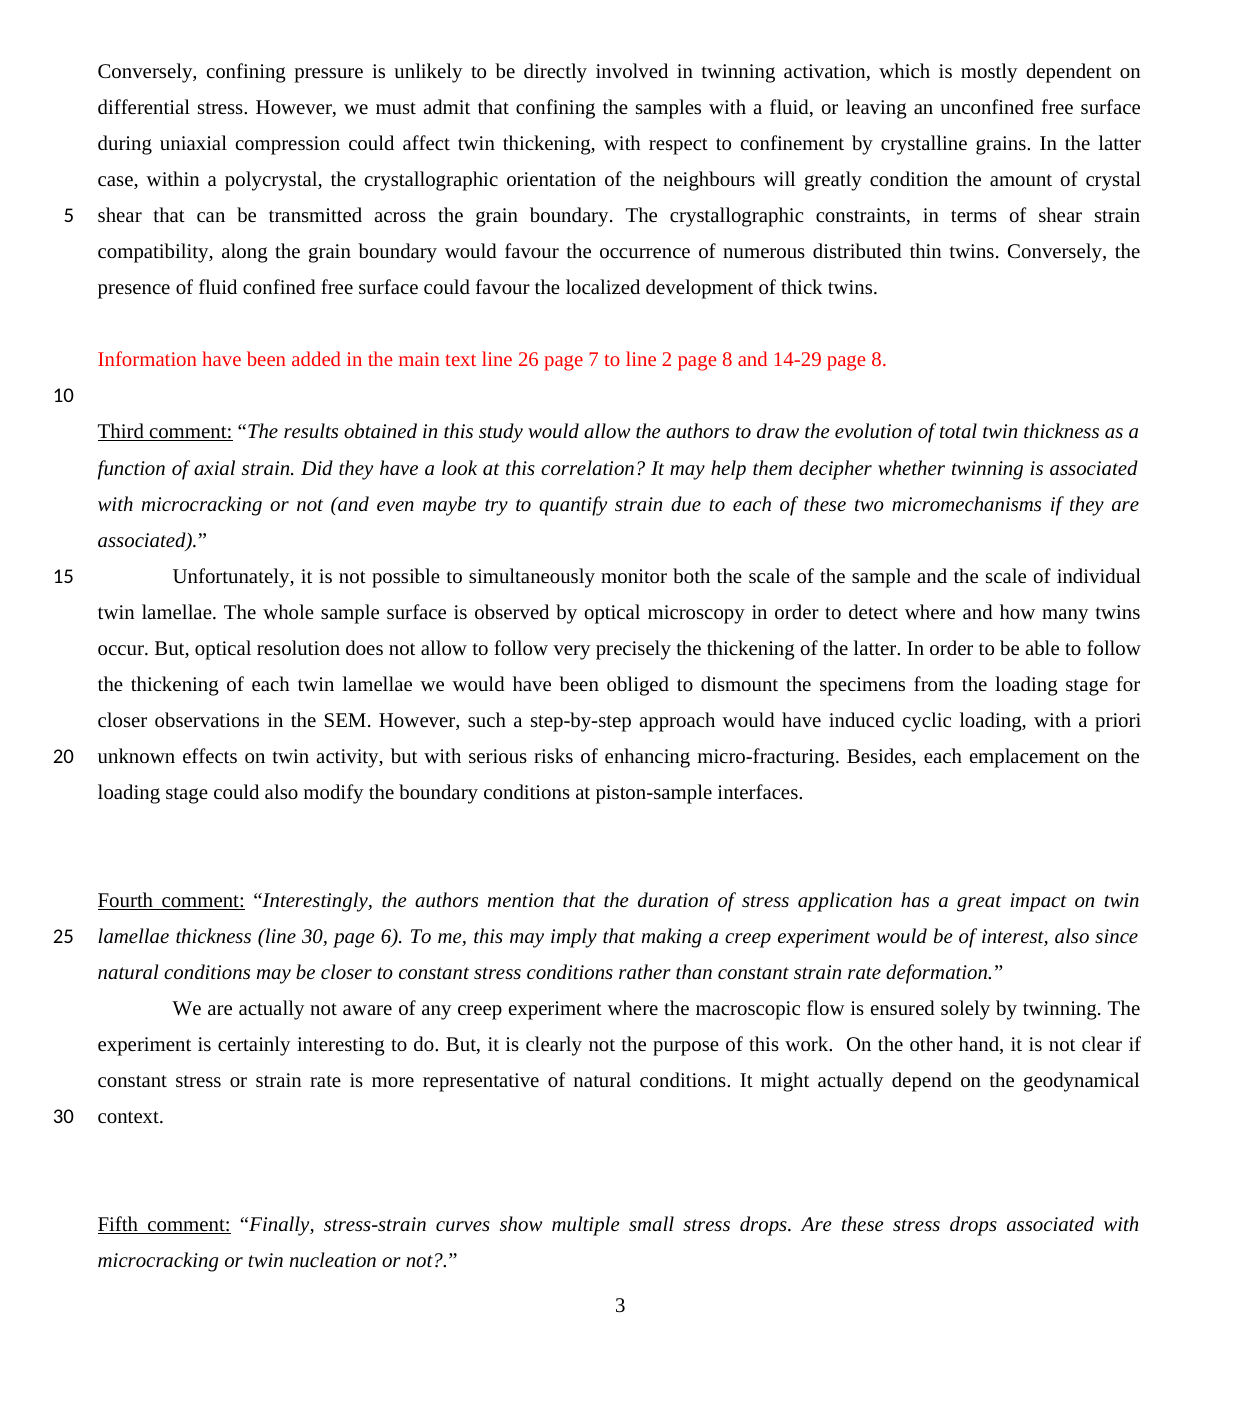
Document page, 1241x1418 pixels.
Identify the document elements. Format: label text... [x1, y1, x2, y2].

text Conversely, confining pressure is unlikely to be directly involved in twinning activation, which is mostly dependent on differential stress. However, we must admit that confining the samples with a fluid, or leaving an unconfined free surface during uniaxial compression could affect twin thickening, with respect to confinement by crystalline grains. In the latter case, within a polycrystal, the crystallographic orientation of the neighbours will greatly condition the amount of crystal shear that can be transmitted across the grain boundary. The crystallographic constraints, in terms of shear strain compatibility, along the grain boundary would favour the occurrence of numerous distributed thin twins. Conversely, the presence of fluid confined free surface could favour the localized development of thick twins. [97, 59, 1143, 299]
text Unfortunately, it is not possible to simultaneously monitor both the scale of the sample and the scale of individual twin lamellae. The whole sample surface is observed by optical microscopy in order to detect where and how many twins occur. But, optical resolution does not allow to follow very precisely the thickening of the latter. In order to be able to follow the thickening of each twin lamellae we would have been obliged to dismount the specimens from the loading stage for closer observations in the SEM. However, such a step-by-step approach would have induced cyclic loading, with a priori unknown effects on twin activity, but with serious risks of enhancing micro-fracturing. Besides, each emplacement on the loading stage could also modify the boundary conditions at piston-sample interfaces. [97, 564, 1143, 804]
text Information have been added in the main text line 26 page 7 to line 2 page 8 and 14-29 page 8. [97, 347, 1143, 371]
text We are actually not aware of any creep experiment where the macroscopic flow is ensured solely by twinning. The experiment is certainly interesting to do. But, it is clearly not the purpose of this work. On the other hand, it is not clear if constant stress or strain rate is more representative of natural conditions. It might actually depend on the geodynamical context. [97, 996, 1143, 1128]
text Fourth comment: “Interestingly, the authors mention that the duration of stress application has a great impact on twin lamellae thickness (line 30, page 6). To me, this may imply that making a creep experiment would be of interest, also since natural conditions may be closer to constant stress conditions rather than constant strain rate deformation.” [97, 888, 1143, 984]
text Fifth comment: “Finally, stress-strain curves show multiple small stress drops. Are these stress drops associated with microcracking or twin nucleation or not?.” [97, 1212, 1143, 1272]
text Third comment: “The results obtained in this study would allow the authors to draw the evolution of total twin thickness as a function of axial strain. Did they have a look at this correlation? It may help them decipher whether twinning is associated with microcracking or not (and even maybe try to quantify strain due to each of these two micromechanisms if they are associated).” [97, 419, 1143, 552]
